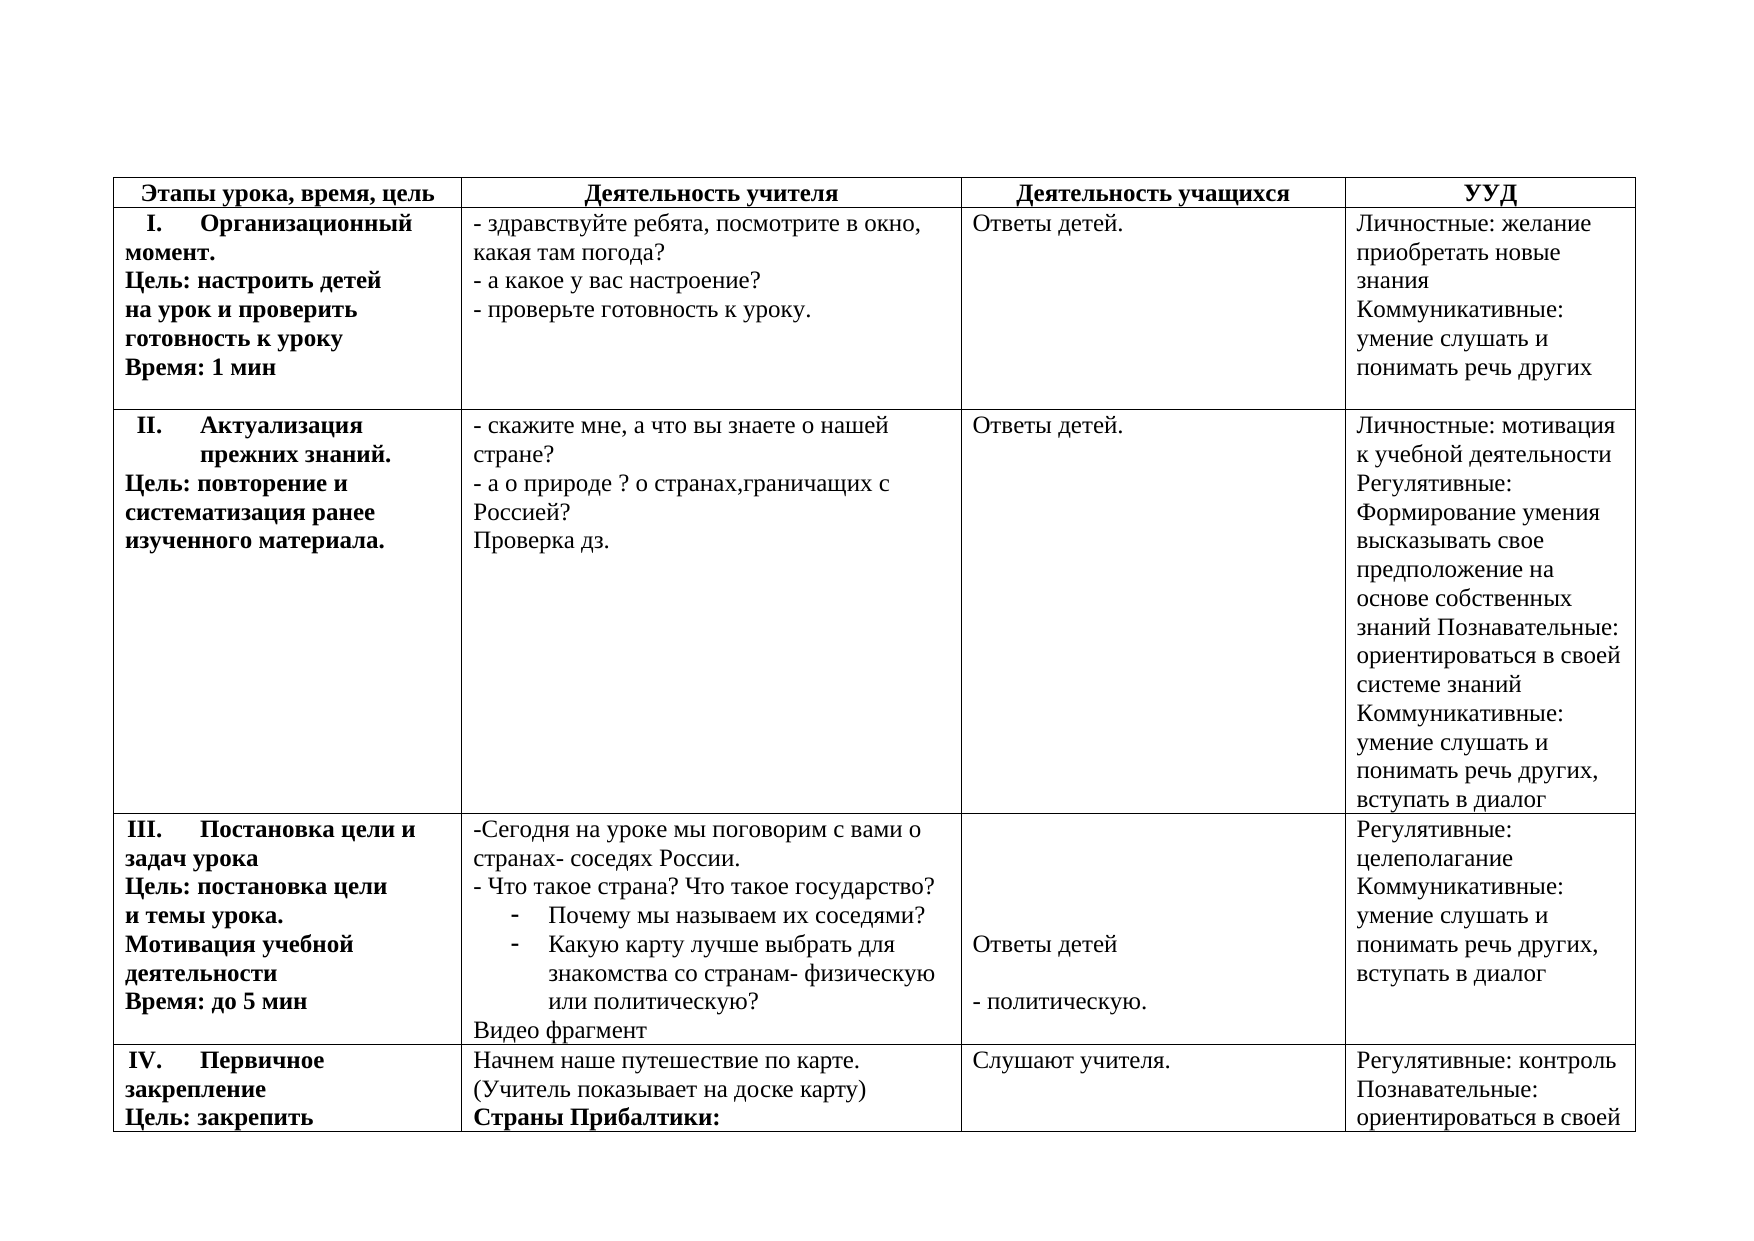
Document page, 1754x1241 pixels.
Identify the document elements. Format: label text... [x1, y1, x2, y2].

table_header Этапы урока, время, цель [114, 178, 461, 207]
table_cell Регулятивные: целеполагание Коммуникативные: умение слушать и понимать речь других, вступать в диалог [1346, 814, 1635, 1044]
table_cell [114, 1045, 461, 1131]
table_cell Личностные: желание приобретать новые знания Коммуникативные: умение слушать и понимать речь других [1346, 208, 1635, 409]
table_cell Постановка цели и задач урока Цель: постановка цели и темы урока. Мотивация учебной деятельности Время: до 5 мин [114, 814, 461, 1044]
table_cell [1346, 1045, 1635, 1131]
table_cell -Сегодня на уроке мы поговорим с вами о странах- соседях России. - Что такое страна? Что такое государство? Почему мы называем их соседями? Какую карту лучше выбрать для знакомства со странам- физическую или политическую? Видео фрагмент [462, 814, 961, 1044]
table_cell Организационный момент. Цель: настроить детей на урок и проверить готовность к уроку Время: 1 мин [114, 208, 461, 409]
table_cell Личностные: мотивация к учебной деятельности Регулятивные: Формирование умения высказывать свое предположение на основе собственных знаний Познавательные: ориентироваться в своей системе знаний Коммуникативные: умение слушать и понимать речь других, вступать в диалог [1346, 410, 1635, 813]
table_cell - здравствуйте ребята, посмотрите в окно, какая там погода? - а какое у вас настроение? - проверьте готовность к уроку. [462, 208, 961, 409]
table_header УУД [1346, 178, 1635, 207]
table_cell Ответы детей - политическую. [962, 814, 1345, 1044]
table_cell Ответы детей. [962, 410, 1345, 813]
table_cell Актуализация прежних знаний. Цель: повторение и систематизация ранее изученного материала. [114, 410, 461, 813]
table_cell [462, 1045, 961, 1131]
table_header Деятельность учителя [462, 178, 961, 207]
table_cell Ответы детей. [962, 208, 1345, 409]
table_header Деятельность учащихся [962, 178, 1345, 207]
table_cell - скажите мне, а что вы знаете о нашей стране? - а о природе ? о странах,граничащих с Россией? Проверка дз. [462, 410, 961, 813]
table_cell Слушают учителя. [962, 1045, 1345, 1131]
